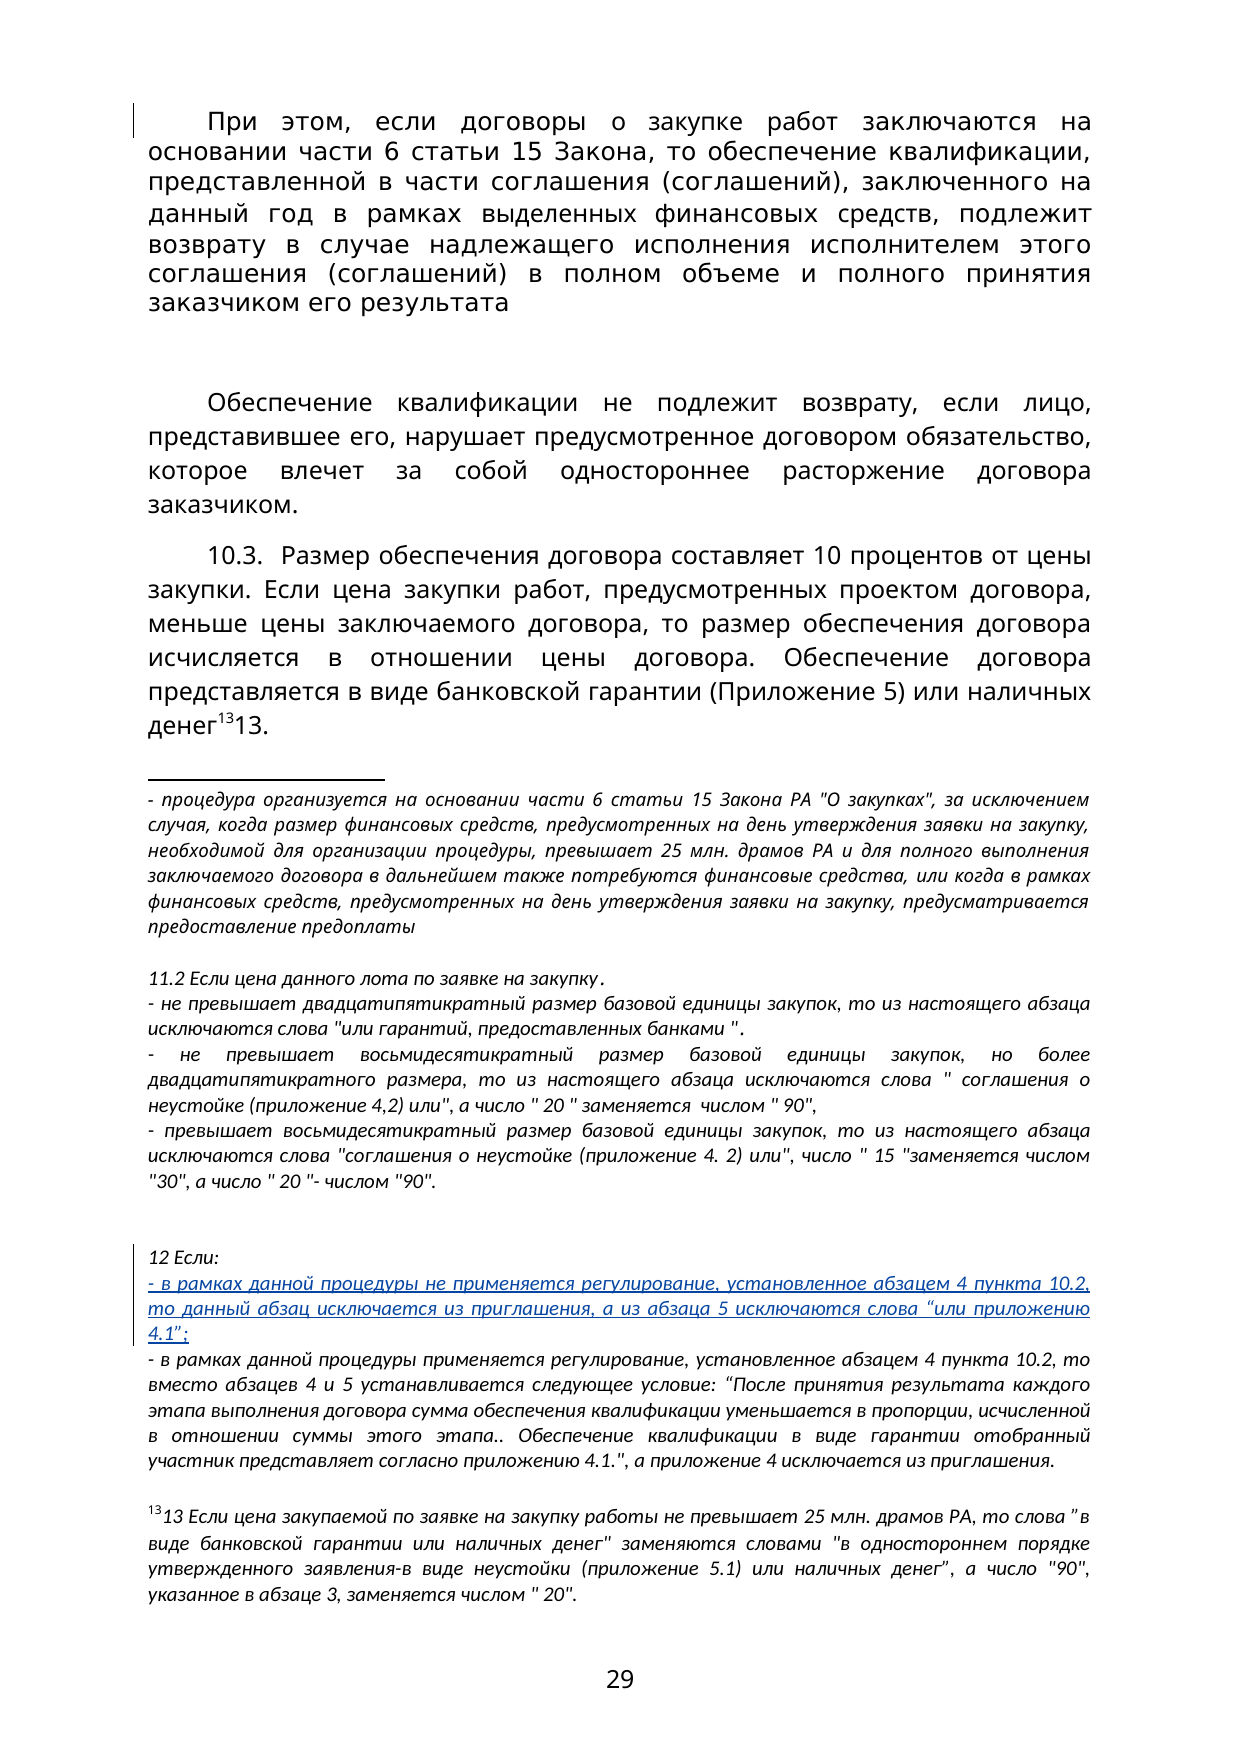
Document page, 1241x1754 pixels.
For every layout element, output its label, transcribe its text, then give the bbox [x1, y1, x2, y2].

text При этом, если договоры о закупке работ заключаются на основании части 6 статьи 15 Закона, то обеспечение квалификации, представленной в части соглашения (соглашений), заключенного на данный год в рамках выделенных финансовых средств, подлежит возврату в случае надлежащего исполнения исполнителем этого соглашения (соглашений) в полном объеме и полного принятия заказчиком его результата [148, 103, 1092, 317]
text 10.3. Размер обеспечения договора составляет 10 процентов от цены закупки. Если цена закупки работ, предусмотренных проектом договора, меньше цены заключаемого договора, то размер обеспечения договора исчисляется в отношении цены договора. Обеспечение договора представляется в виде банковской гарантии (Приложение 5) или наличных денег13. [148, 538, 1092, 742]
text Обеспечение квалификации не подлежит возврату, если лицо, представившее его, нарушает предусмотренное договором обязательство, которое влечет за собой одностороннее расторжение договора заказчиком. [148, 385, 1092, 521]
